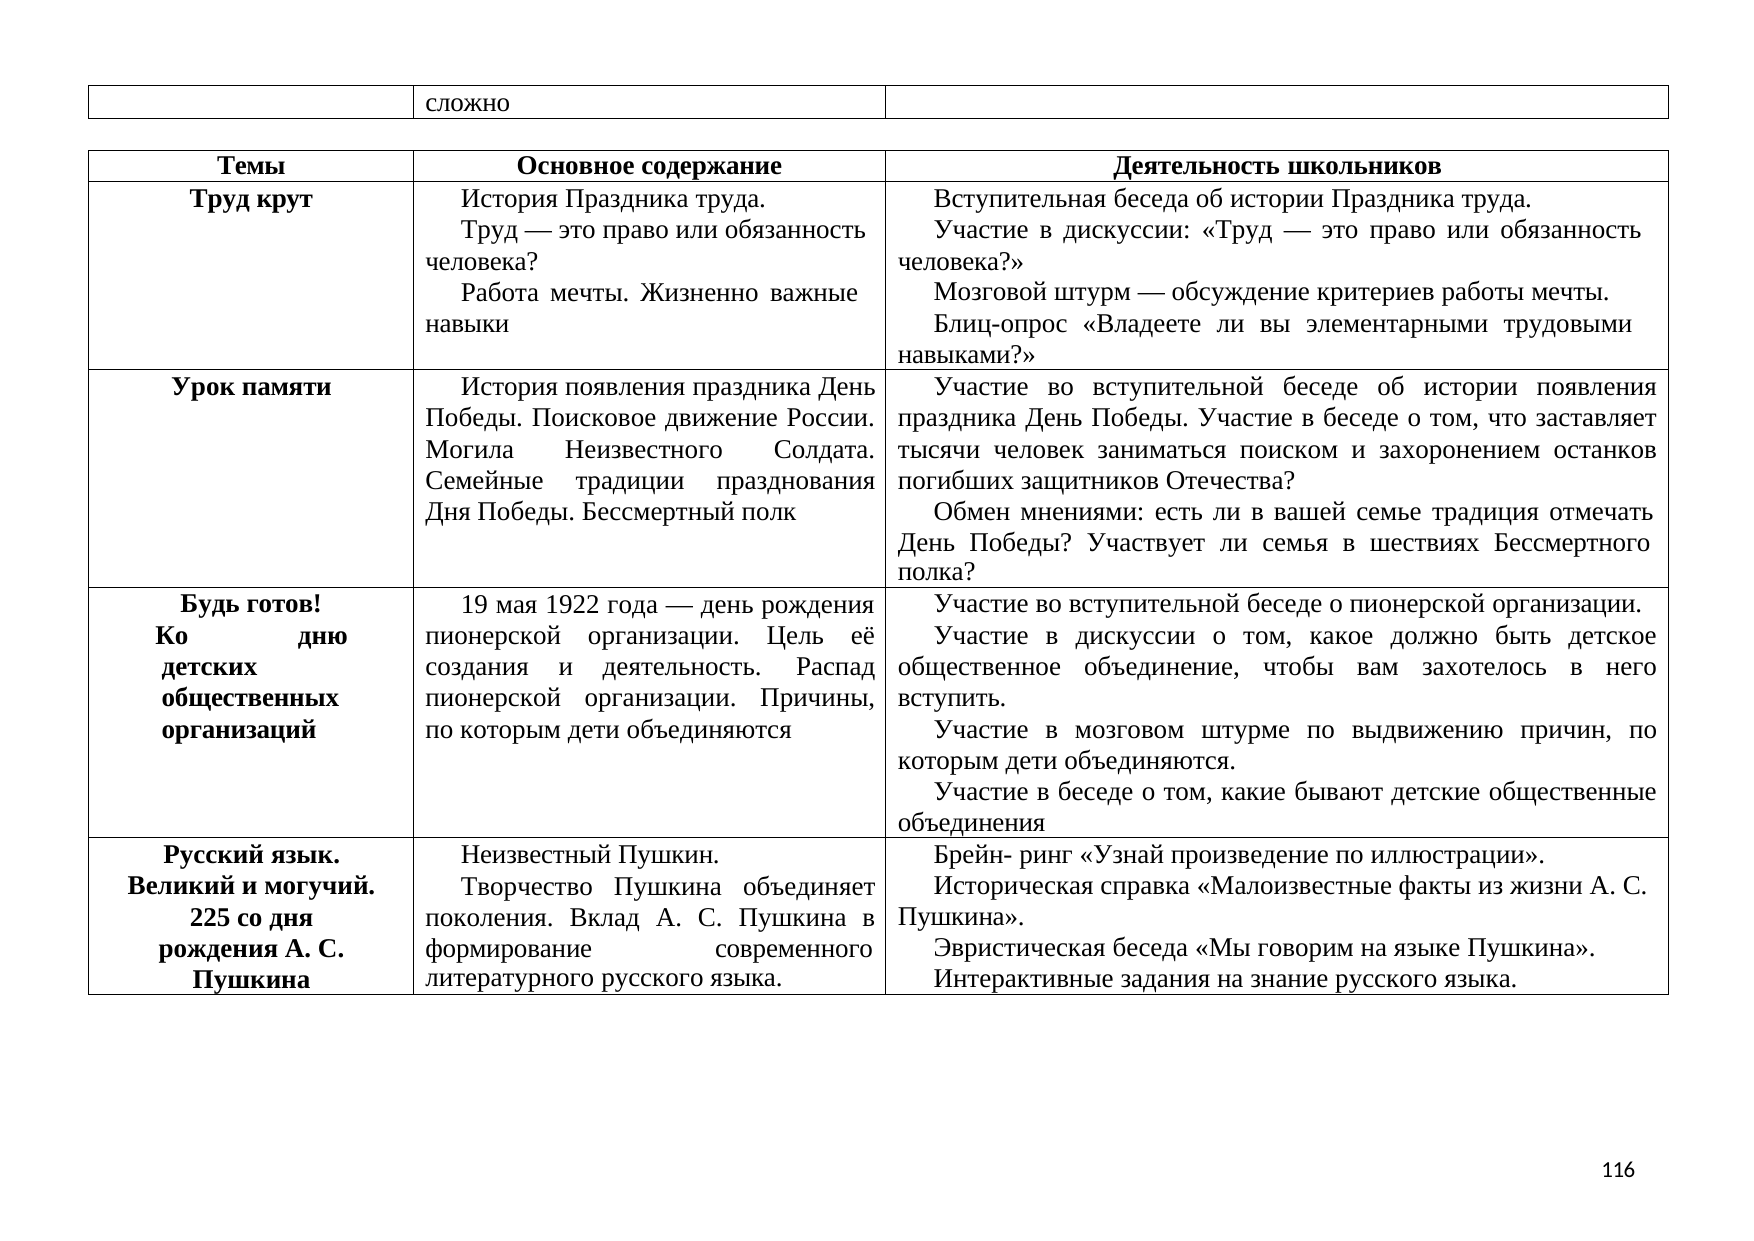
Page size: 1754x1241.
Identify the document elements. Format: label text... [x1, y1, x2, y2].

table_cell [886, 86, 1668, 118]
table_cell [414, 86, 885, 118]
table_cell История Праздника труда. Труд — это право или обязанность человека? Работа мечты. Жизненно важные навыки [414, 182, 885, 369]
table_cell Урок памяти [89, 370, 413, 587]
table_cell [89, 86, 413, 118]
table_header Деятельность школьников [886, 151, 1668, 181]
table_cell Будь готов! Ко дню детских общественных организаций [89, 588, 413, 837]
table_header Основное содержание [414, 151, 885, 181]
table_cell Участие во вступительной беседе об истории появления праздника День Победы. Участие в беседе о том, что заставляет тысячи человек заниматься поиском и захоронением останков погибших защитников Отечества? Обмен мнениями: есть ли в вашей семье традиция отмечать День Победы? Участвует ли семья в шествиях Бессмертного полка? [886, 370, 1668, 587]
table_header Темы [89, 151, 413, 181]
table_cell Вступительная беседа об истории Праздника труда. Участие в дискуссии: «Труд — это право или обязанность человека?» Мозговой штурм — обсуждение критериев работы мечты. Блиц-опрос «Владеете ли вы элементарными трудовыми навыками?» [886, 182, 1668, 369]
table_cell Неизвестный Пушкин. Творчество Пушкина объединяет поколения. Вклад А. С. Пушкина в формирование современного литературного русского языка. [414, 838, 885, 994]
table_cell Брейн- ринг «Узнай произведение по иллюстрации». Историческая справка «Малоизвестные факты из жизни А. С. Пушкина». Эвристическая беседа «Мы говорим на языке Пушкина». Интерактивные задания на знание русского языка. [886, 838, 1668, 994]
table_cell Труд крут [89, 182, 413, 369]
table_cell Русский язык. Великий и могучий. 225 со дня рождения А. С. Пушкина [89, 838, 413, 994]
table_cell Участие во вступительной беседе о пионерской организации. Участие в дискуссии о том, какое должно быть детское общественное объединение, чтобы вам захотелось в него вступить. Участие в мозговом штурме по выдвижению причин, по которым дети объединяются. Участие в беседе о том, какие бывают детские общественные объединения [886, 588, 1668, 837]
table_cell История появления праздника День Победы. Поисковое движение России. Могила Неизвестного Солдата. Семейные традиции празднования Дня Победы. Бессмертный полк [414, 370, 885, 587]
table_cell 19 мая 1922 года — день рождения пионерской организации. Цель её создания и деятельность. Распад пионерской организации. Причины, по которым дети объединяются [414, 588, 885, 837]
